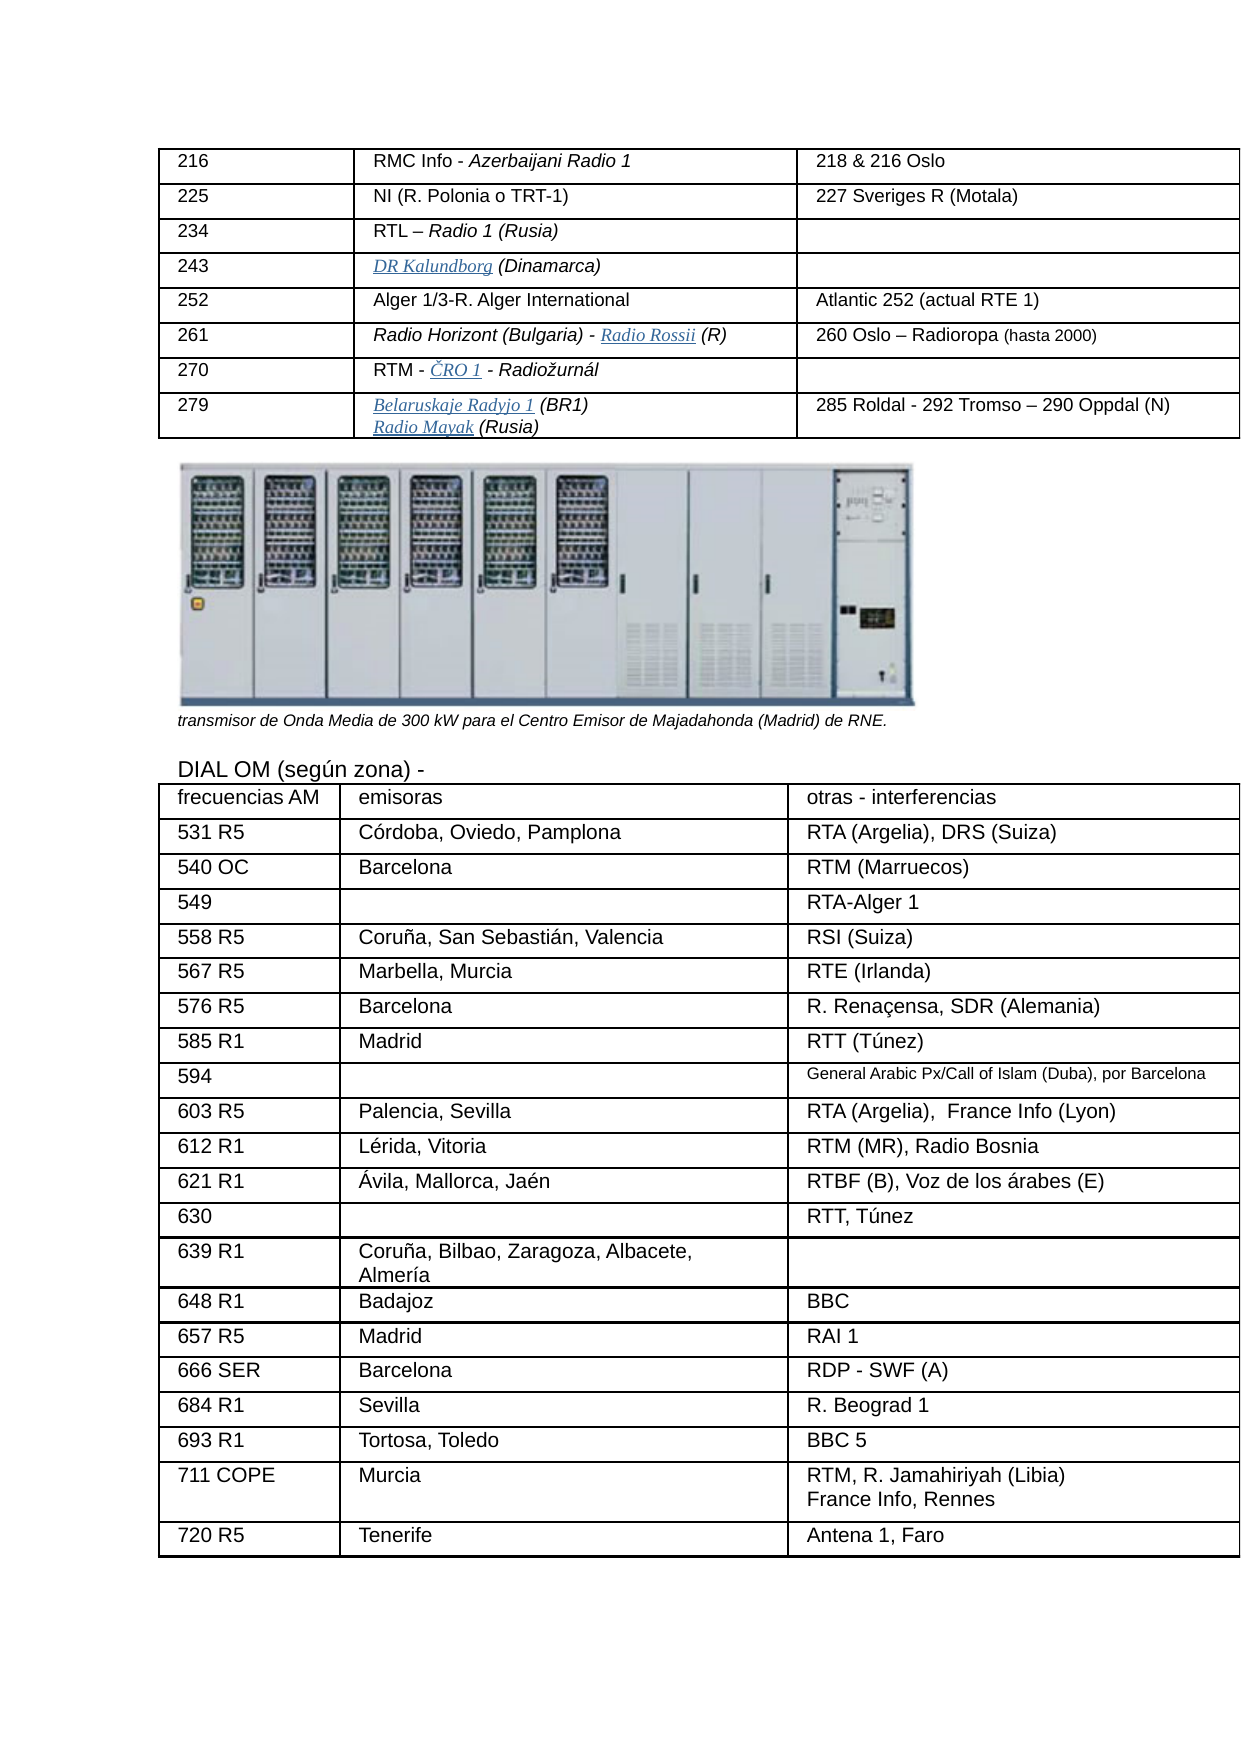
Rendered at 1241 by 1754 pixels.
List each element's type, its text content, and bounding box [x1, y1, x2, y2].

table_cell RTL – Radio 1 (Rusia) [355, 220, 796, 252]
table_cell RTM (MR), Radio Bosnia [789, 1134, 1239, 1167]
table_cell 630 [160, 1204, 339, 1236]
table_cell 648 R1 [160, 1289, 339, 1321]
table_cell RTM - ČRO 1 - Radiožurnál [355, 359, 796, 392]
table_cell 285 Roldal - 292 Tromso – 290 Oppdal (N) [798, 394, 1239, 437]
table_cell Atlantic 252 (actual RTE 1) [798, 289, 1239, 322]
table_cell RTA (Argelia), France Info (Lyon) [789, 1099, 1239, 1132]
table_cell [789, 1239, 1239, 1286]
table_cell NI (R. Polonia o TRT-1) [355, 185, 796, 217]
table_cell [798, 254, 1239, 287]
table_cell RTM, R. Jamahiriyah (Libia) France Info, Rennes [789, 1463, 1239, 1521]
table_cell Ávila, Mallorca, Jaén [341, 1169, 787, 1202]
table_cell 585 R1 [160, 1029, 339, 1062]
table_cell R. Renaçensa, SDR (Alemania) [789, 994, 1239, 1027]
table_cell DR Kalundborg (Dinamarca) [355, 254, 796, 287]
table_cell R. Beograd 1 [789, 1393, 1239, 1426]
table_cell Belaruskaje Radyjo 1 (BR1) Radio Mayak (Rusia) [355, 394, 796, 437]
table_cell Córdoba, Oviedo, Pamplona [341, 820, 787, 853]
table_cell 261 [160, 324, 353, 357]
table_cell RTM (Marruecos) [789, 855, 1239, 887]
table_cell 657 R5 [160, 1324, 339, 1356]
table_cell 612 R1 [160, 1134, 339, 1167]
table_header otras - interferencias [789, 785, 1239, 818]
table_cell 693 R1 [160, 1428, 339, 1461]
table_cell RTA (Argelia), DRS (Suiza) [789, 820, 1239, 853]
table_cell BBC [789, 1289, 1239, 1321]
table_cell [798, 220, 1239, 252]
table_cell 225 [160, 185, 353, 217]
table_cell 279 [160, 394, 353, 437]
table_cell 594 [160, 1064, 339, 1097]
table_cell Marbella, Murcia [341, 959, 787, 992]
table_cell 558 R5 [160, 925, 339, 957]
table_cell Tortosa, Toledo [341, 1428, 787, 1461]
text transmisor de Onda Media de 300 kW para el Centro Emisor de Majadahonda (Madrid) de RNE. [177, 711, 1063, 730]
table_cell Tenerife [341, 1523, 787, 1555]
table_cell 540 OC [160, 855, 339, 887]
table_cell [341, 890, 787, 922]
table_cell 270 [160, 359, 353, 392]
table_cell 227 Sveriges R (Motala) [798, 185, 1239, 217]
table_cell Madrid [341, 1029, 787, 1062]
table_cell RAI 1 [789, 1324, 1239, 1356]
table_cell RTT (Túnez) [789, 1029, 1239, 1062]
table_cell Palencia, Sevilla [341, 1099, 787, 1132]
table_cell Murcia [341, 1463, 787, 1521]
text DIAL OM (según zona) - [177, 756, 1049, 783]
table_cell Antena 1, Faro [789, 1523, 1239, 1555]
table_cell 711 COPE [160, 1463, 339, 1521]
table_cell 252 [160, 289, 353, 322]
table_cell RTT, Túnez [789, 1204, 1239, 1236]
table_cell 621 R1 [160, 1169, 339, 1202]
table_cell Barcelona [341, 994, 787, 1027]
table_cell 666 SER [160, 1358, 339, 1391]
table_cell Lérida, Vitoria [341, 1134, 787, 1167]
table_cell 234 [160, 220, 353, 252]
table_cell 216 [160, 150, 353, 182]
table_cell Radio Horizont (Bulgaria) - Radio Rossii (R) [355, 324, 796, 357]
table_cell 531 R5 [160, 820, 339, 853]
table_cell Barcelona [341, 855, 787, 887]
table_cell [341, 1204, 787, 1236]
table_header frecuencias AM [160, 785, 339, 818]
table_cell Barcelona [341, 1358, 787, 1391]
table_cell RTE (Irlanda) [789, 959, 1239, 992]
table_cell Sevilla [341, 1393, 787, 1426]
table_cell 603 R5 [160, 1099, 339, 1132]
table_cell 576 R5 [160, 994, 339, 1027]
table_cell 567 R5 [160, 959, 339, 992]
table_cell Badajoz [341, 1289, 787, 1321]
table_cell 639 R1 [160, 1239, 339, 1286]
table_cell 260 Oslo – Radioropa (hasta 2000) [798, 324, 1239, 357]
table_cell [341, 1064, 787, 1097]
table_cell RMC Info - Azerbaijani Radio 1 [355, 150, 796, 182]
table_cell RTBF (B), Voz de los árabes (E) [789, 1169, 1239, 1202]
picture [177, 461, 920, 711]
table_cell Coruña, San Sebastián, Valencia [341, 925, 787, 957]
table_cell Coruña, Bilbao, Zaragoza, Albacete, Almería [341, 1239, 787, 1286]
table_cell 684 R1 [160, 1393, 339, 1426]
table_cell 243 [160, 254, 353, 287]
table_cell 720 R5 [160, 1523, 339, 1555]
table_cell BBC 5 [789, 1428, 1239, 1461]
table_header emisoras [341, 785, 787, 818]
table_cell 218 & 216 Oslo [798, 150, 1239, 182]
table_cell Alger 1/3-R. Alger International [355, 289, 796, 322]
table_cell [798, 359, 1239, 392]
table_cell Madrid [341, 1324, 787, 1356]
table_cell 549 [160, 890, 339, 922]
table_cell RTA-Alger 1 [789, 890, 1239, 922]
table_cell General Arabic Px/Call of Islam (Duba), por Barcelona [789, 1064, 1239, 1097]
table_cell RDP - SWF (A) [789, 1358, 1239, 1391]
table_cell RSI (Suiza) [789, 925, 1239, 957]
